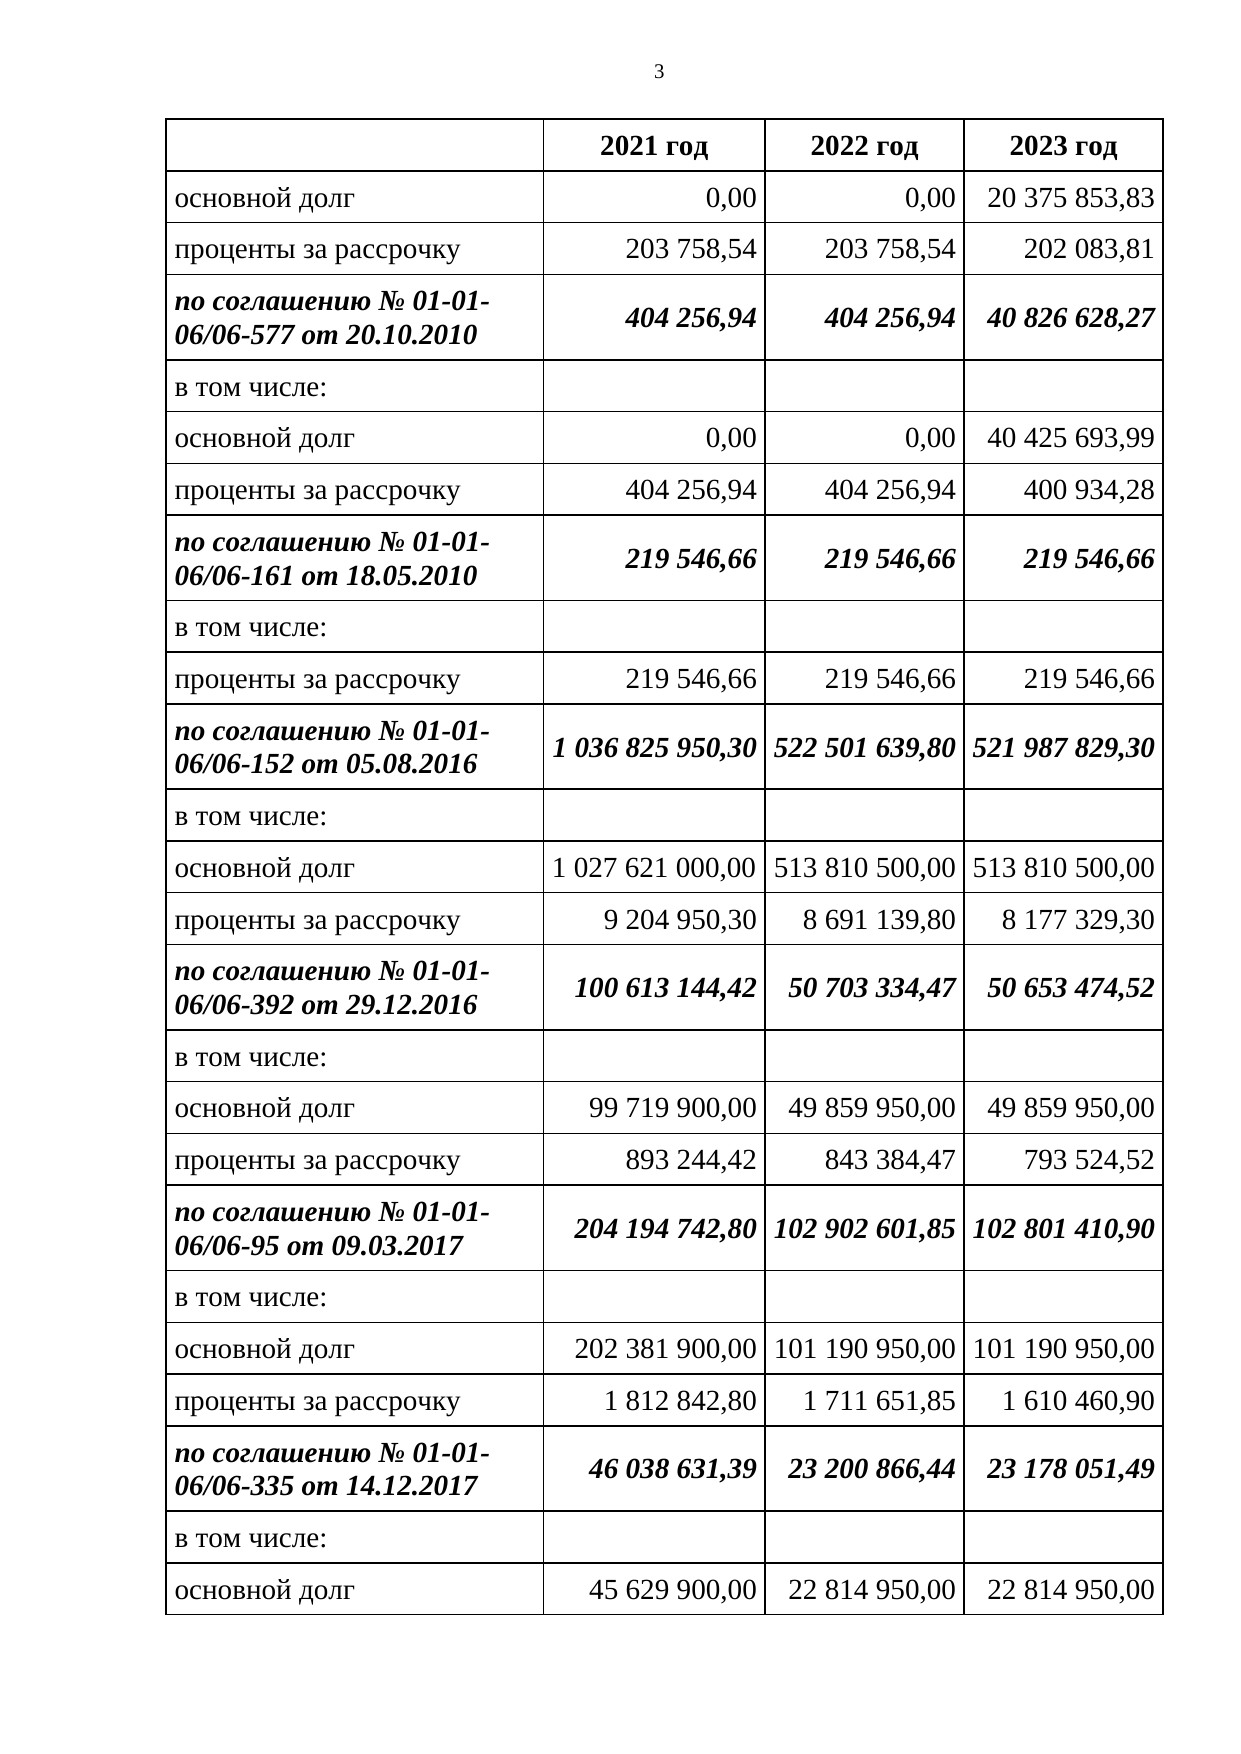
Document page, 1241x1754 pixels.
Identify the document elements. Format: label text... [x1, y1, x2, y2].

table_header [167, 120, 543, 170]
table_cell 513 810 500,00 [766, 842, 963, 892]
table_cell проценты за рассрочку [167, 893, 543, 944]
table_cell 219 546,66 [766, 516, 963, 599]
table_cell 404 256,94 [766, 275, 963, 359]
table_cell 404 256,94 [766, 464, 963, 514]
table_cell 20 375 853,83 [965, 172, 1162, 222]
table_cell 513 810 500,00 [965, 842, 1162, 892]
table_cell по соглашению № 01-01-06/06-95 от 09.03.2017 [167, 1186, 543, 1269]
table_cell 49 859 950,00 [965, 1082, 1162, 1132]
table_header [766, 120, 963, 170]
table_cell [544, 790, 764, 840]
table_cell 0,00 [766, 412, 963, 462]
table_cell [965, 1271, 1162, 1321]
table_cell основной долг [167, 842, 543, 892]
table_cell основной долг [167, 1564, 543, 1614]
table_cell по соглашению № 01-01-06/06-152 от 05.08.2016 [167, 705, 543, 788]
table_cell 49 859 950,00 [766, 1082, 963, 1132]
table_cell [544, 1512, 764, 1562]
table_cell по соглашению № 01-01-06/06-392 от 29.12.2016 [167, 945, 543, 1029]
table_cell 8 177 329,30 [965, 893, 1162, 944]
table_cell [965, 790, 1162, 840]
table_cell [544, 361, 764, 411]
table_cell проценты за рассрочку [167, 223, 543, 273]
table_cell 219 546,66 [544, 653, 764, 703]
table_cell проценты за рассрочку [167, 464, 543, 514]
table_cell 50 703 334,47 [766, 945, 963, 1029]
table_cell 102 902 601,85 [766, 1186, 963, 1269]
table_cell 219 546,66 [965, 516, 1162, 599]
table_cell 203 758,54 [544, 223, 764, 273]
table_cell в том числе: [167, 361, 543, 411]
table_cell [766, 601, 963, 651]
table_cell 101 190 950,00 [766, 1323, 963, 1373]
table_cell 0,00 [766, 172, 963, 222]
table_cell [965, 361, 1162, 411]
table_cell 99 719 900,00 [544, 1082, 764, 1132]
table_cell по соглашению № 01-01-06/06-335 от 14.12.2017 [167, 1427, 543, 1510]
table_cell 9 204 950,30 [544, 893, 764, 944]
table_cell 219 546,66 [965, 653, 1162, 703]
table_cell 202 381 900,00 [544, 1323, 764, 1373]
table_cell 0,00 [544, 412, 764, 462]
table_cell 8 691 139,80 [766, 893, 963, 944]
table_cell [544, 601, 764, 651]
table_cell в том числе: [167, 601, 543, 651]
table_cell основной долг [167, 1082, 543, 1132]
table_cell [766, 1271, 963, 1321]
table_cell [766, 790, 963, 840]
table_header [965, 120, 1162, 170]
table_cell 22 814 950,00 [766, 1564, 963, 1614]
table_cell 1 812 842,80 [544, 1375, 764, 1425]
table_cell [544, 1031, 764, 1081]
table_cell 204 194 742,80 [544, 1186, 764, 1269]
table_cell 46 038 631,39 [544, 1427, 764, 1510]
table_cell проценты за рассрочку [167, 1134, 543, 1184]
table_cell 893 244,42 [544, 1134, 764, 1184]
table_cell 219 546,66 [766, 653, 963, 703]
table_cell 40 826 628,27 [965, 275, 1162, 359]
table_cell 522 501 639,80 [766, 705, 963, 788]
table_cell 100 613 144,42 [544, 945, 764, 1029]
table_cell 793 524,52 [965, 1134, 1162, 1184]
table_cell 45 629 900,00 [544, 1564, 764, 1614]
table_cell 22 814 950,00 [965, 1564, 1162, 1614]
table_cell в том числе: [167, 1512, 543, 1562]
table_cell 1 036 825 950,30 [544, 705, 764, 788]
table_cell по соглашению № 01-01-06/06-161 от 18.05.2010 [167, 516, 543, 599]
table_cell [766, 1031, 963, 1081]
table_cell в том числе: [167, 790, 543, 840]
table_cell 102 801 410,90 [965, 1186, 1162, 1269]
table_cell 203 758,54 [766, 223, 963, 273]
table_cell 101 190 950,00 [965, 1323, 1162, 1373]
table_cell основной долг [167, 172, 543, 222]
table_cell [965, 1512, 1162, 1562]
table_cell [965, 1031, 1162, 1081]
table_cell 1 711 651,85 [766, 1375, 963, 1425]
table_cell [766, 1512, 963, 1562]
table_cell [766, 361, 963, 411]
table_cell основной долг [167, 1323, 543, 1373]
table_cell 23 200 866,44 [766, 1427, 963, 1510]
table_cell 404 256,94 [544, 464, 764, 514]
table_cell 50 653 474,52 [965, 945, 1162, 1029]
table_cell проценты за рассрочку [167, 1375, 543, 1425]
table_cell 843 384,47 [766, 1134, 963, 1184]
table_cell проценты за рассрочку [167, 653, 543, 703]
table_cell 521 987 829,30 [965, 705, 1162, 788]
table_cell 1 027 621 000,00 [544, 842, 764, 892]
table_cell 404 256,94 [544, 275, 764, 359]
table_cell [544, 1271, 764, 1321]
table_cell основной долг [167, 412, 543, 462]
table_cell 400 934,28 [965, 464, 1162, 514]
table_cell в том числе: [167, 1271, 543, 1321]
table_cell 0,00 [544, 172, 764, 222]
table_cell в том числе: [167, 1031, 543, 1081]
table_cell [965, 601, 1162, 651]
table_cell 219 546,66 [544, 516, 764, 599]
table_cell 23 178 051,49 [965, 1427, 1162, 1510]
table_cell по соглашению № 01-01-06/06-577 от 20.10.2010 [167, 275, 543, 359]
table_header [544, 120, 764, 170]
table_cell 40 425 693,99 [965, 412, 1162, 462]
table_cell 1 610 460,90 [965, 1375, 1162, 1425]
table_cell 202 083,81 [965, 223, 1162, 273]
